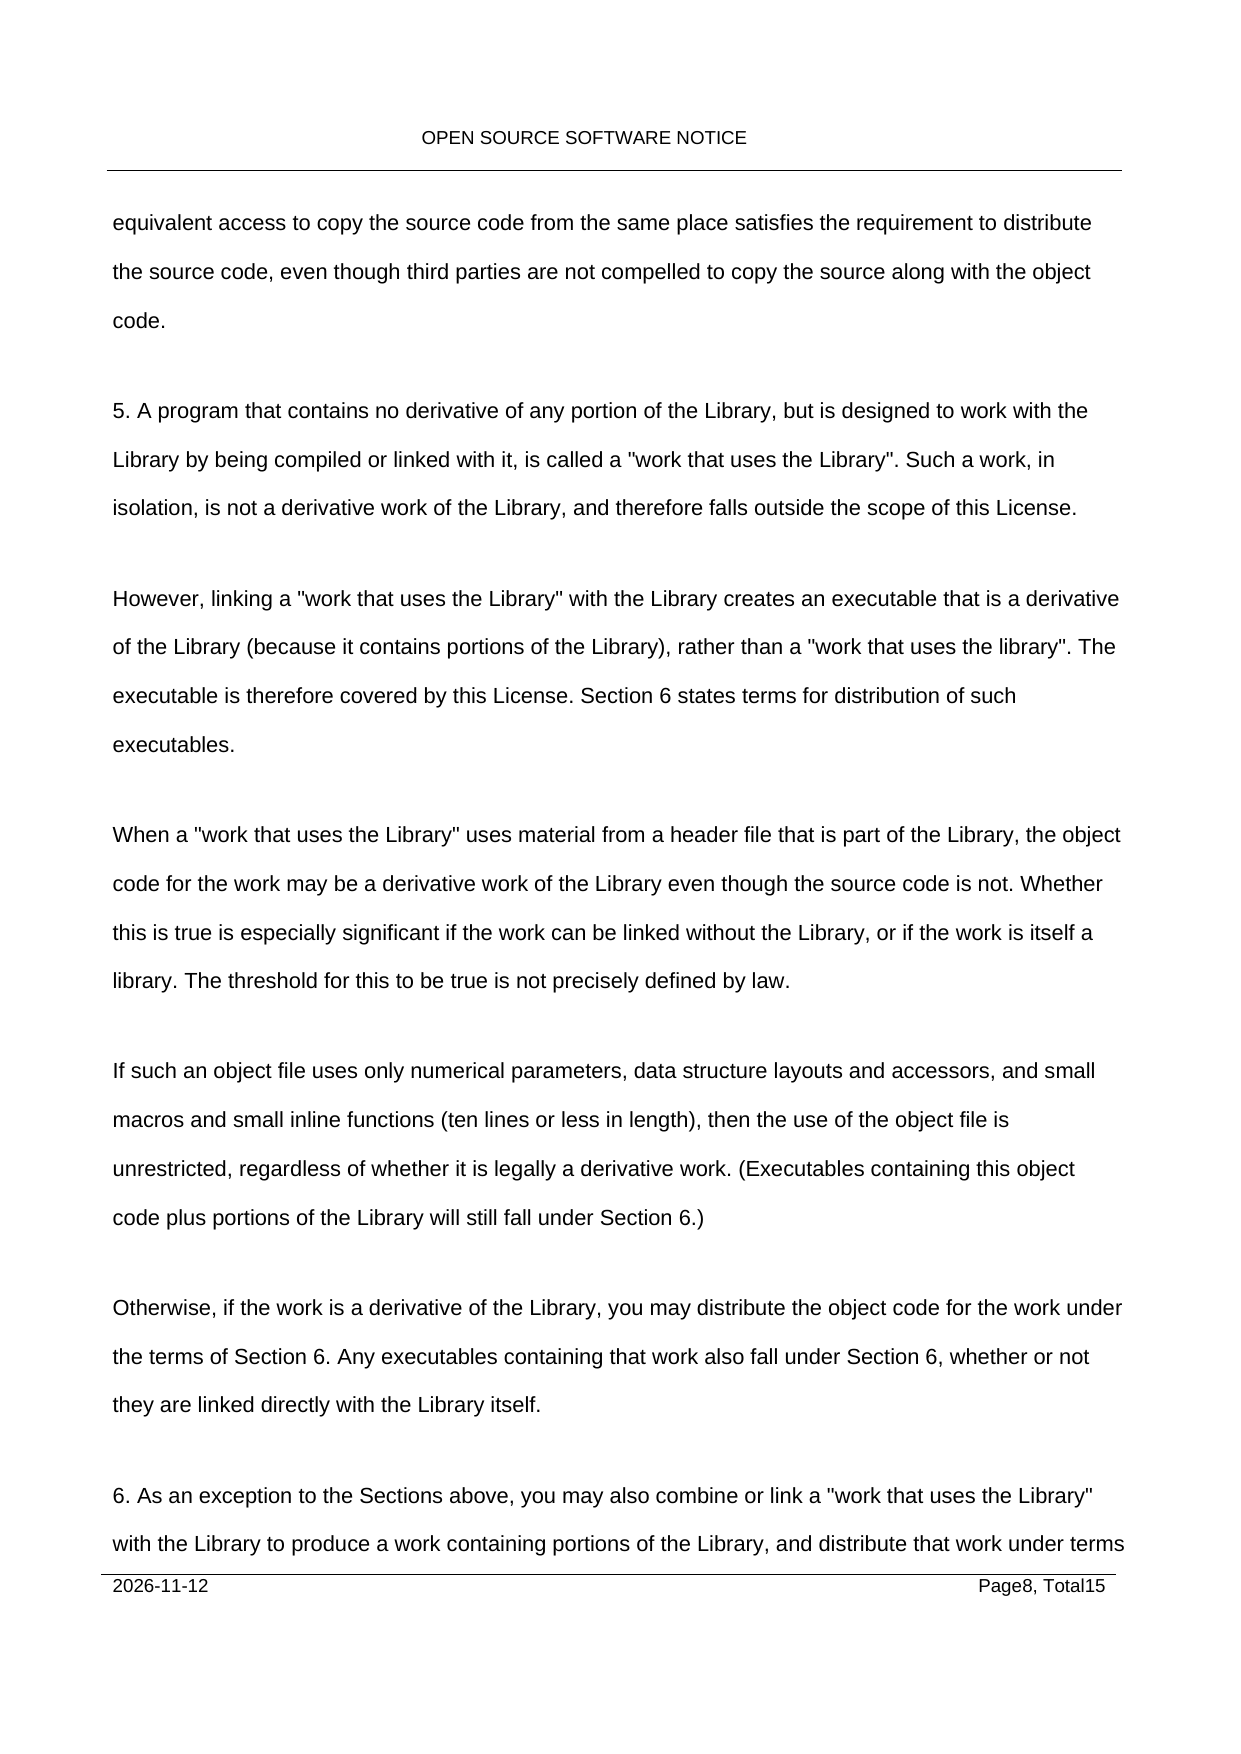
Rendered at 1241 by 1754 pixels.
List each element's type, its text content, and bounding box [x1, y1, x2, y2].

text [112, 206, 1128, 336]
text Otherwise, if the work is a derivative of the Library, you may distribute the object code for the work under the terms of Section 6. Any executables containing that work also fall under Section 6, whether or not they are linked directly with the Library itself. [112, 1291, 1128, 1421]
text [112, 1479, 1128, 1560]
text 5. A program that contains no derivative of any portion of the Library, but is designed to work with the Library by being compiled or linked with it, is called a "work that uses the Library". Such a work, in isolation, is not a derivative work of the Library, and therefore falls outside the scope of this License. [112, 394, 1128, 524]
text However, linking a "work that uses the Library" with the Library creates an executable that is a derivative of the Library (because it contains portions of the Library), rather than a "work that uses the library". The executable is therefore covered by this License. Section 6 states terms for distribution of such executables. [112, 582, 1128, 761]
text If such an object file uses only numerical parameters, data structure layouts and accessors, and small macros and small inline functions (ten lines or less in length), then the use of the object file is unrestricted, regardless of whether it is legally a derivative work. (Executables containing this object code plus portions of the Library will still fall under Section 6.) [112, 1055, 1128, 1233]
text When a "work that uses the Library" uses material from a header file that is part of the Library, the object code for the work may be a derivative work of the Library even though the source code is not. Whether this is true is especially significant if the work can be linked without the Library, or if the work is itself a library. The threshold for this to be true is not precisely defined by law. [112, 818, 1128, 997]
